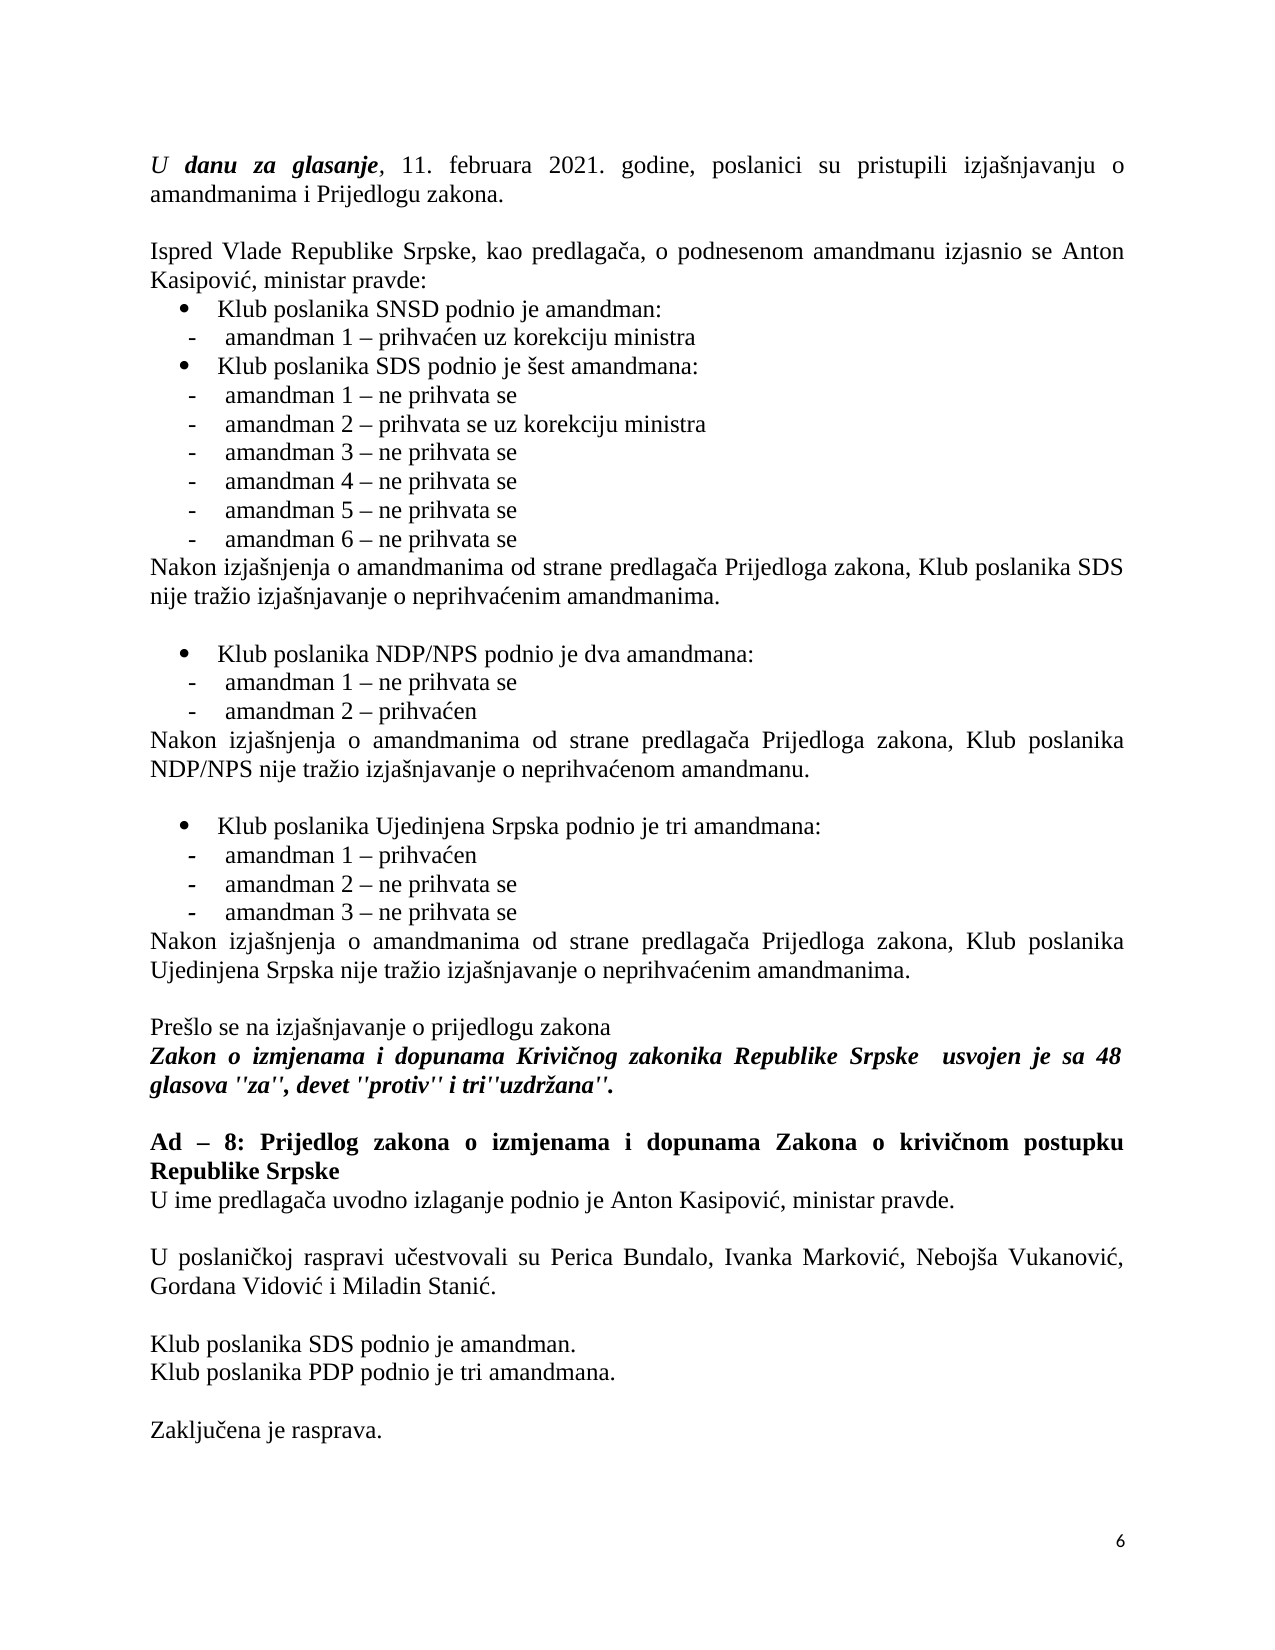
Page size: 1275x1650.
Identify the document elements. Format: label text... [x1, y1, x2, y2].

list amandman 1 – ne prihvata se [188, 380, 1125, 409]
list amandman 2 – prihvata se uz korekciju ministra [188, 409, 1125, 437]
text Prešlo se na izjašnjavanje o prijedlogu zakona [150, 1012, 1125, 1041]
text Klub poslanika SDS podnio je amandman. [150, 1329, 1125, 1357]
text Nakon izjašnjenja o amandmanima od strane predlagača Prijedloga zakona, Klub poslanika SDS nije tražio izjašnjavanje o neprihvaćenim amandmanima. [150, 552, 1125, 610]
text Zaključena je rasprava. [150, 1415, 1125, 1444]
list Klub poslanika NDP/NPS podnio je dva amandmana: [180, 639, 1125, 667]
list amandman 1 – ne prihvata se [188, 667, 1125, 696]
text Zakon o izmjenama i dopunama Krivičnog zakonika Republike Srpske usvojen je sa 48 glasova ''za'', devet ''protiv'' i tri''uzdržana''. [150, 1041, 1125, 1099]
text Klub poslanika PDP podnio je tri amandmana. [150, 1357, 1125, 1386]
list amandman 1 – prihvaćen [188, 840, 1125, 869]
list Klub poslanika Ujedinjena Srpska podnio je tri amandmana: [180, 811, 1125, 840]
list amandman 3 – ne prihvata se [188, 897, 1125, 926]
text Nakon izjašnjenja o amandmanima od strane predlagača Prijedloga zakona, Klub poslanika NDP/NPS nije tražio izjašnjavanje o neprihvaćenom amandmanu. [150, 725, 1125, 782]
text Ad – 8: Prijedlog zakona o izmjenama i dopunama Zakona o krivičnom postupku Republike Srpske [150, 1127, 1125, 1185]
text Nakon izjašnjenja o amandmanima od strane predlagača Prijedloga zakona, Klub poslanika Ujedinjena Srpska nije tražio izjašnjavanje o neprihvaćenim amandmanima. [150, 926, 1125, 984]
list Klub poslanika SDS podnio je šest amandmana: [180, 351, 1125, 380]
text U ime predlagača uvodno izlaganje podnio je Anton Kasipović, ministar pravde. [150, 1185, 1125, 1214]
list amandman 2 – ne prihvata se [188, 869, 1125, 897]
text U poslaničkoj raspravi učestvovali su Perica Bundalo, Ivanka Marković, Nebojša Vukanović, Gordana Vidović i Miladin Stanić. [150, 1242, 1125, 1300]
list amandman 4 – ne prihvata se [188, 466, 1125, 495]
list amandman 1 – prihvaćen uz korekciju ministra [188, 322, 1125, 351]
list amandman 2 – prihvaćen [188, 696, 1125, 725]
list Klub poslanika SNSD podnio je amandman: [180, 294, 1125, 322]
list amandman 5 – ne prihvata se [188, 495, 1125, 524]
text U danu za glasanje, 11. februara 2021. godine, poslanici su pristupili izjašnjavanju o amandmanima i Prijedlogu zakona. [150, 150, 1125, 207]
text Ispred Vlade Republike Srpske, kao predlagača, o podnesenom amandmanu izjasnio se Anton Kasipović, ministar pravde: [150, 236, 1125, 294]
list amandman 3 – ne prihvata se [188, 437, 1125, 466]
list amandman 6 – ne prihvata se [188, 524, 1125, 552]
